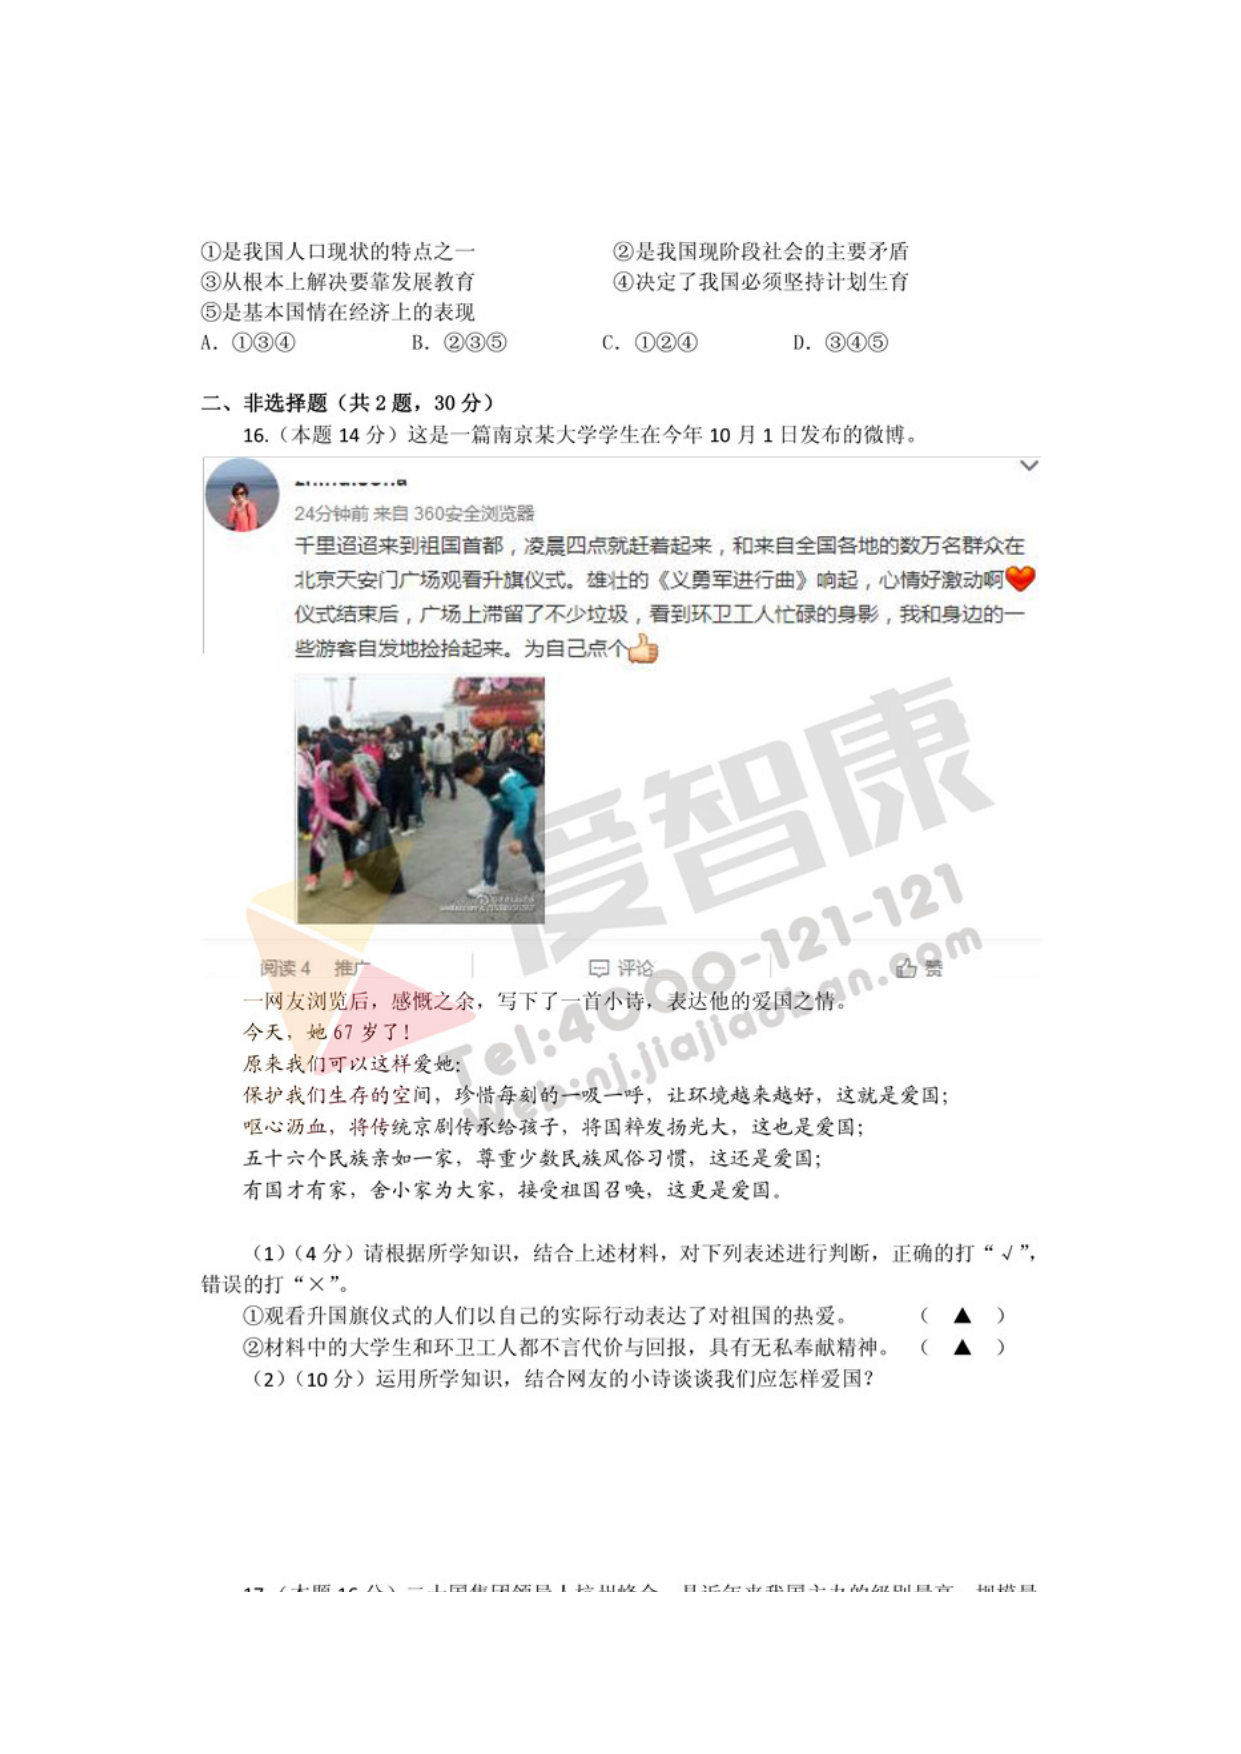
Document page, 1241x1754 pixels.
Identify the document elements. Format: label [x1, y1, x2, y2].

picture [187, 162, 1052, 1592]
